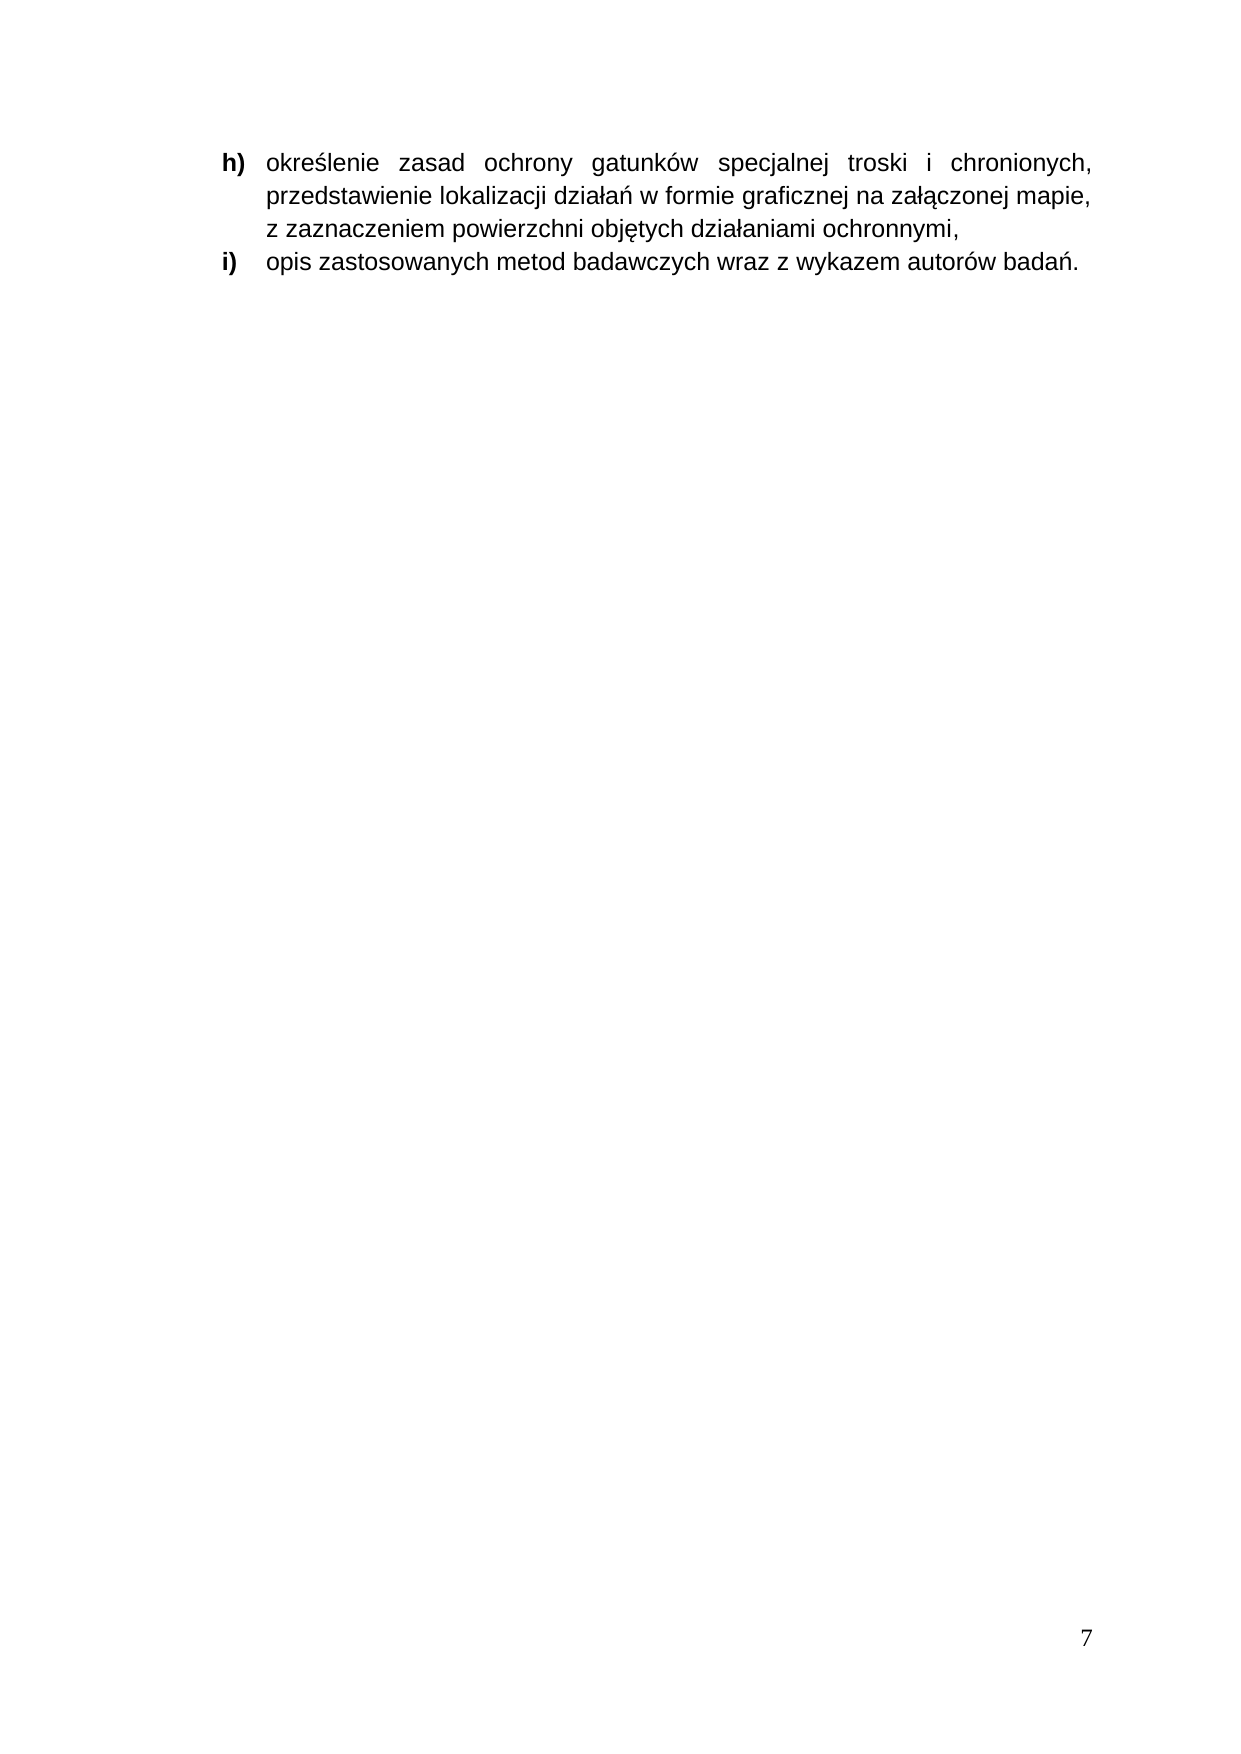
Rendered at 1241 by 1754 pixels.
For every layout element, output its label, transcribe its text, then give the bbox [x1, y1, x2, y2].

list opis zastosowanych metod badawczych wraz z wykazem autorów badań. [222, 247, 1092, 276]
list określenie zasad ochrony gatunków specjalnej troski i chronionych, przedstawienie lokalizacji działań w formie graficznej na załączonej mapie, z zaznaczeniem powierzchni objętych działaniami ochronnymi, [222, 148, 1092, 242]
